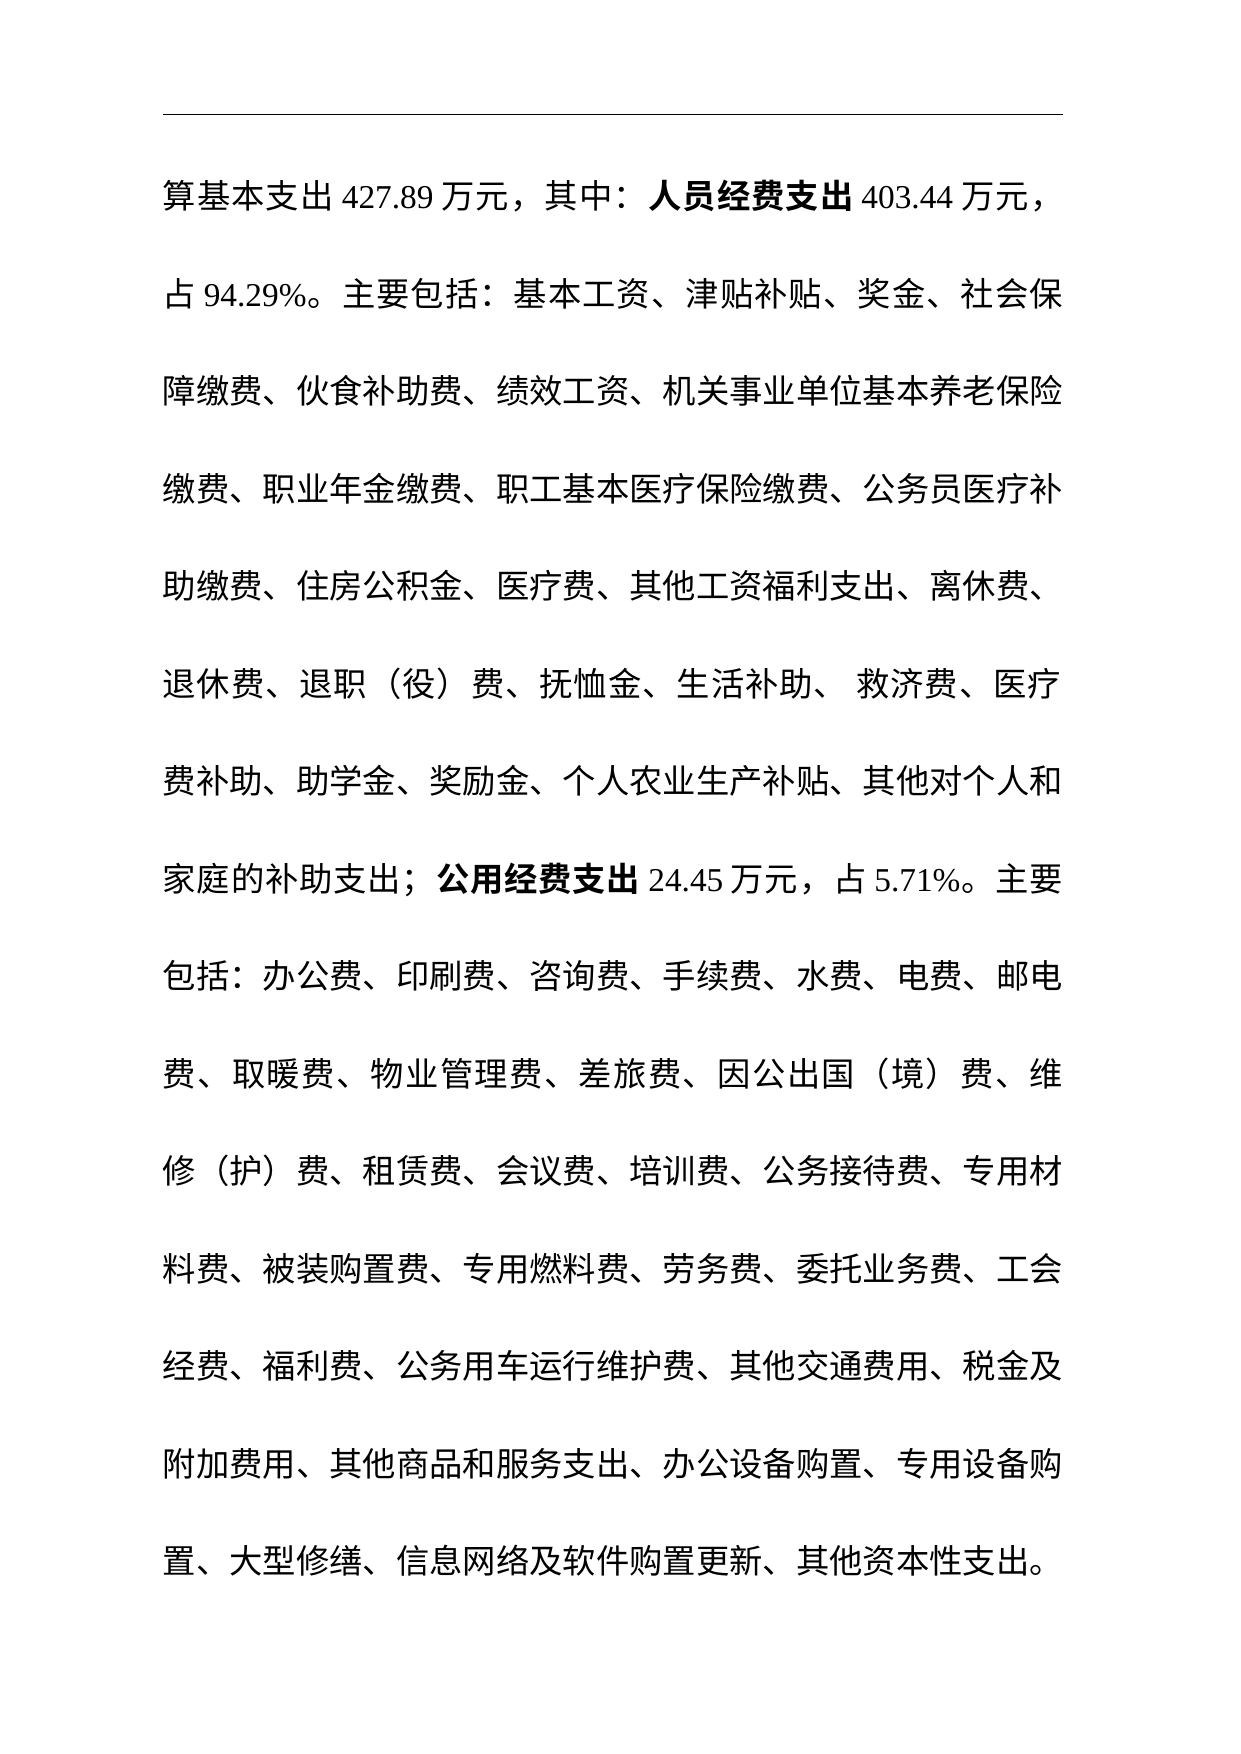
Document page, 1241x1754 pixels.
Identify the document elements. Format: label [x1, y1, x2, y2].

text [162, 162, 1063, 1592]
